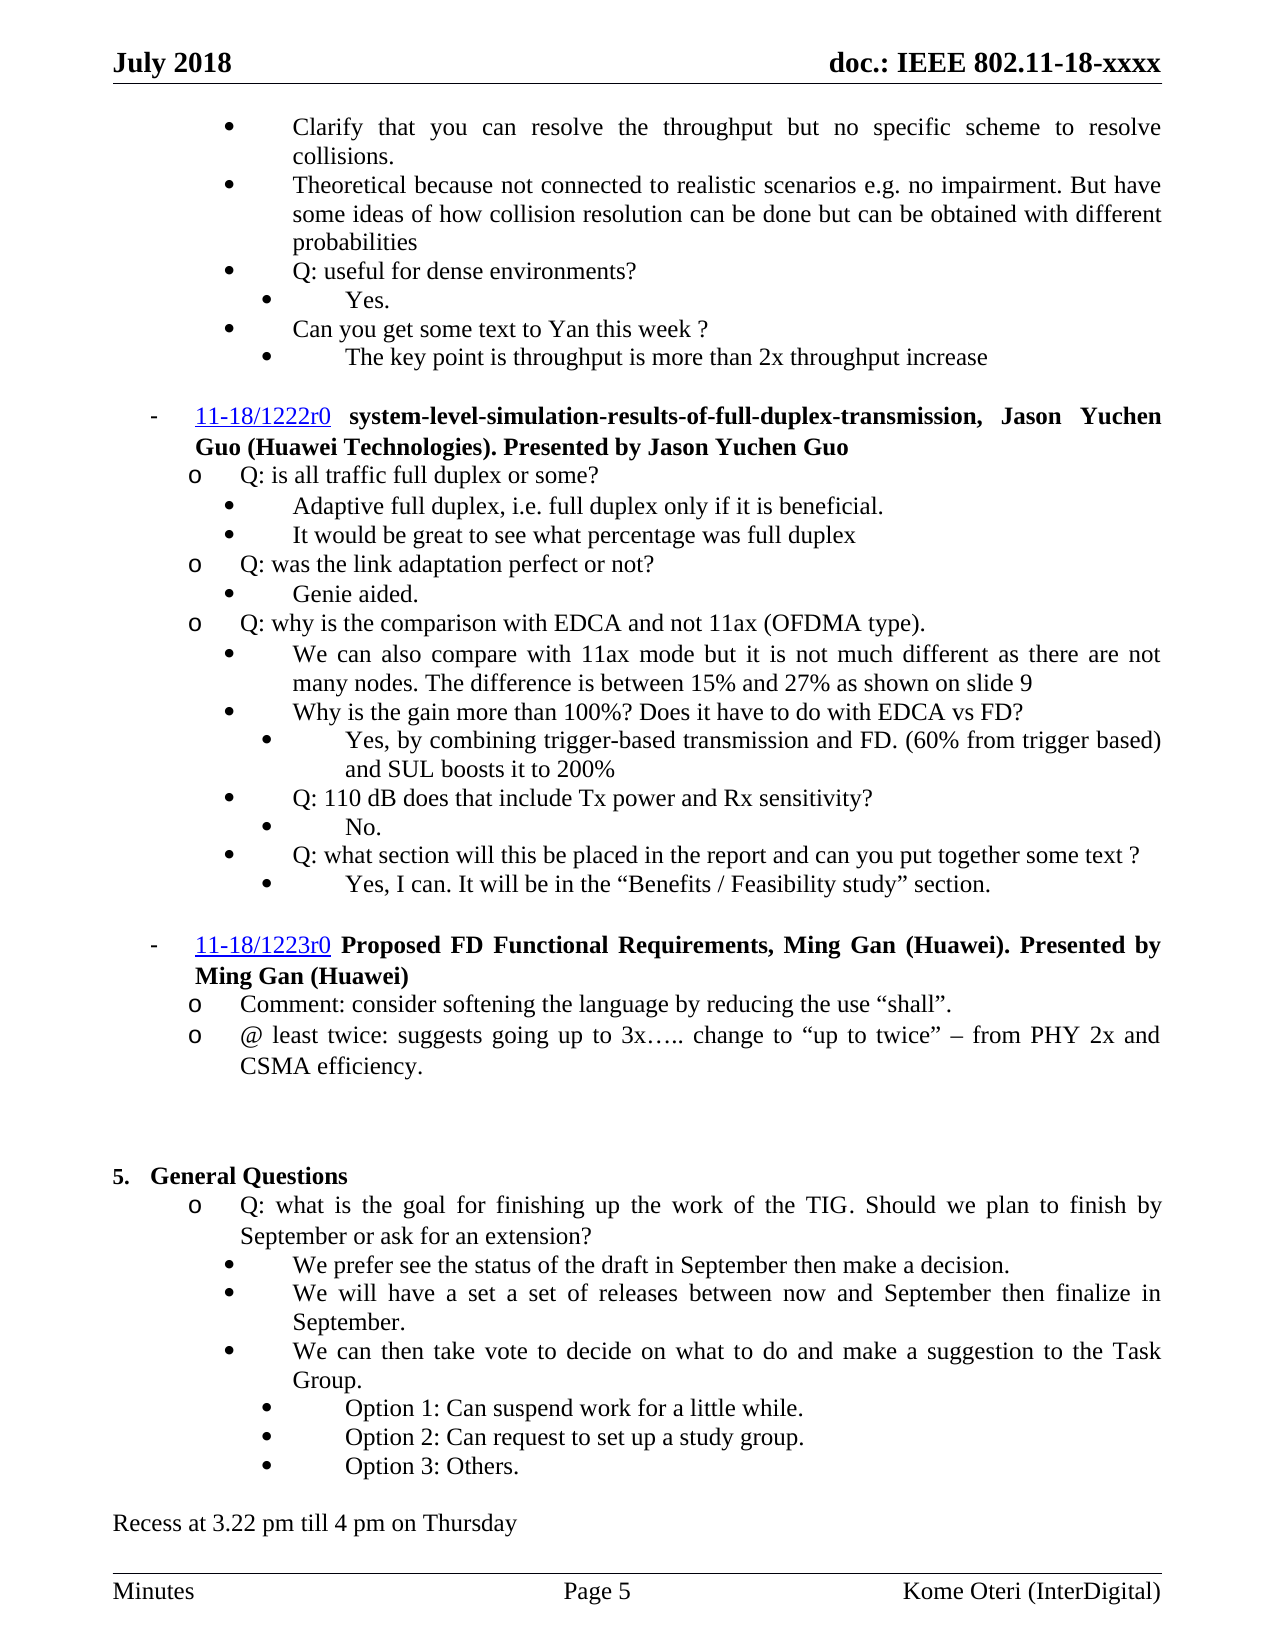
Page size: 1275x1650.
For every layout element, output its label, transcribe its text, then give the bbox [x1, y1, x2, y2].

list 11-18/1223r0 Proposed FD Functional Requirements, Ming Gan (Huawei). Presented by Ming Gan (Huawei) [150, 927, 1162, 989]
list 11-18/1222r0 system-level-simulation-results-of-full-duplex-transmission, Jason Yuchen Guo (Huawei Technologies). Presented by Jason Yuchen Guo [150, 398, 1162, 460]
list Yes, by combining trigger-based transmission and FD. (60% from trigger based) and SUL boosts it to 200% [262, 725, 1162, 783]
list Q: what section will this be placed in the report and can you put together some text ? [225, 840, 1162, 869]
list Option 3: Others. [262, 1451, 1162, 1480]
list Q: why is the comparison with EDCA and not 11ax (OFDMA type). [187, 608, 1162, 639]
list Clarify that you can resolve the throughput but no specific scheme to resolve collisions. [225, 112, 1162, 170]
list Can you get some text to Yan this week ? [225, 314, 1162, 342]
list Theoretical because not connected to realistic scenarios e.g. no impairment. But have some ideas of how collision resolution can be done but can be obtained with different probabilities [225, 170, 1162, 256]
list No. [262, 812, 1162, 840]
list Yes, I can. It will be in the “Benefits / Feasibility study” section. [262, 869, 1162, 898]
list We can also compare with 11ax mode but it is not much different as there are not many nodes. The difference is between 15% and 27% as shown on slide 9 [225, 639, 1162, 697]
list Comment: consider softening the language by reducing the use “shall”. [187, 989, 1162, 1020]
list Q: what is the goal for finishing up the work of the TIG. Should we plan to finish by September or ask for an extension? [187, 1190, 1162, 1250]
list We prefer see the status of the draft in September then make a decision. [225, 1250, 1162, 1278]
list Adaptive full duplex, i.e. full duplex only if it is beneficial. [225, 491, 1162, 520]
list It would be great to see what percentage was full duplex [225, 520, 1162, 549]
list Option 2: Can request to set up a study group. [262, 1422, 1162, 1451]
list Q: was the link adaptation perfect or not? [187, 549, 1162, 579]
list We can then take vote to decide on what to do and make a suggestion to the Task Group. [225, 1336, 1162, 1393]
text Recess at 3.22 pm till 4 pm on Thursday [112, 1508, 1162, 1537]
list Q: useful for dense environments? [225, 256, 1162, 285]
list Q: 110 dB does that include Tx power and Rx sensitivity? [225, 783, 1162, 812]
list Genie aided. [225, 579, 1162, 608]
list Why is the gain more than 100%? Does it have to do with EDCA vs FD? [225, 697, 1162, 725]
list General Questions [112, 1161, 1162, 1190]
list Yes. [262, 285, 1162, 314]
list @ least twice: suggests going up to 3x….. change to “up to twice” – from PHY 2x and CSMA efficiency. [187, 1020, 1162, 1080]
list Q: is all traffic full duplex or some? [187, 460, 1162, 491]
list Option 1: Can suspend work for a little while. [262, 1393, 1162, 1422]
list We will have a set a set of releases between now and September then finalize in September. [225, 1278, 1162, 1336]
list The key point is throughput is more than 2x throughput increase [262, 342, 1162, 371]
